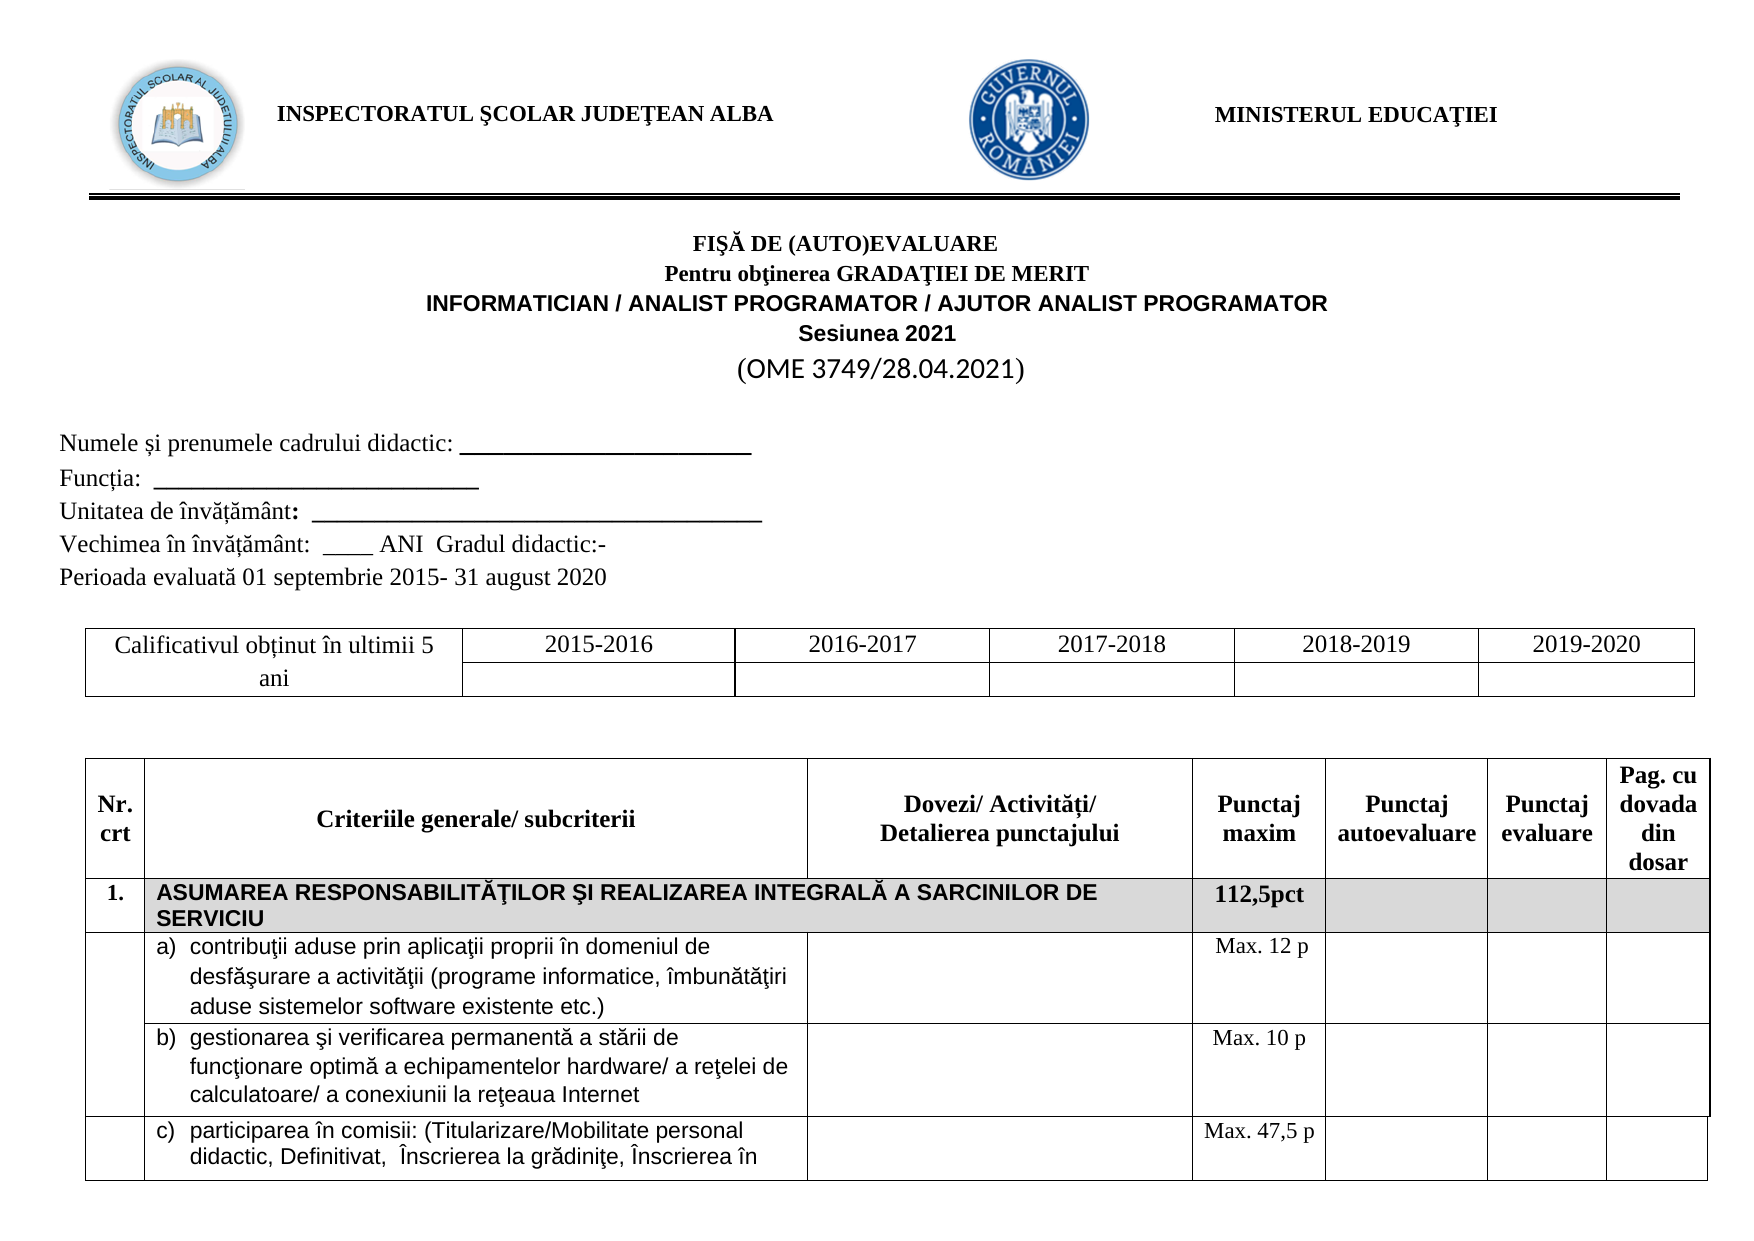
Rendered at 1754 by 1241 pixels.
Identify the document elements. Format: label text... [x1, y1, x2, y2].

text INFORMATICIAN / ANALIST PROGRAMATOR / AJUTOR ANALIST PROGRAMATOR [59, 290, 1695, 317]
text Vechimea în învățământ: ____ ANI Gradul didactic:- [59, 529, 1695, 558]
table_cell [1326, 1117, 1487, 1180]
table_cell contribuţii aduse prin aplicaţii proprii în domeniul de desfăşurare a activităţii (programe informatice, îmbunătăţiri aduse sistemelor software existente etc.) [145, 933, 807, 1023]
table_header Pag. cu dovada din dosar [1607, 759, 1709, 878]
table_cell [1479, 663, 1694, 696]
table_cell 112,5pct [1193, 879, 1325, 932]
table_cell Max. 10 p [1193, 1024, 1325, 1116]
text Unitatea de învățământ: ____________________________________ [59, 496, 1695, 525]
text FIŞĂ DE (AUTO)EVALUARE [59, 230, 1695, 256]
table_header Punctaj autoevaluare [1326, 759, 1487, 878]
table_cell [808, 1117, 1192, 1180]
table_cell [1607, 879, 1709, 932]
text Sesiunea 2021 [59, 320, 1695, 347]
table_cell [1607, 933, 1709, 1023]
table_cell Max. 47,5 p [1193, 1117, 1325, 1180]
table_cell [1488, 933, 1606, 1023]
table_header 2015-2016 [463, 629, 734, 662]
table_cell [736, 663, 989, 696]
text Numele și prenumele cadrului didactic: ____________________ [59, 424, 1695, 458]
table_header 2017-2018 [990, 629, 1234, 662]
table_header 2018-2019 [1235, 629, 1478, 662]
table_cell [1488, 1117, 1606, 1180]
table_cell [145, 1117, 807, 1180]
table_cell [1607, 1024, 1709, 1116]
table_header [89, 59, 265, 193]
table_cell 1. [86, 879, 144, 932]
text (OME 3749/28.04.2021) [59, 351, 1695, 386]
picture [968, 59, 1090, 181]
text Pentru obţinerea GRADAŢIEI DE MERIT [59, 260, 1695, 286]
text Funcția: __________________________ [59, 463, 1695, 492]
table_cell [1607, 1117, 1707, 1180]
table_cell [808, 933, 1192, 1023]
table_header Dovezi/ Activități/ Detalierea punctajului [808, 759, 1192, 878]
table_header Calificativul obținut în ultimii 5 ani [86, 629, 462, 696]
table_header Nr. crt [86, 759, 144, 878]
table_cell [990, 663, 1234, 696]
table_header MINISTERUL EDUCAŢIEI [1033, 59, 1680, 193]
table_cell [808, 1024, 1192, 1116]
table_header INSPECTORATUL ŞCOLAR JUDEŢEAN ALBA [265, 59, 897, 193]
table_cell [86, 1117, 144, 1180]
picture [109, 59, 245, 190]
table_cell [1488, 1024, 1606, 1116]
table_cell ASUMAREA RESPONSABILITĂŢILOR ŞI REALIZAREA INTEGRALĂ A SARCINILOR DE SERVICIU [145, 879, 1192, 932]
table_cell [1326, 933, 1487, 1023]
table_header Criteriile generale/ subcriterii [145, 759, 807, 878]
text Perioada evaluată 01 septembrie 2015- 31 august 2020 [59, 562, 1695, 591]
table_cell [1235, 663, 1478, 696]
table_header Punctaj maxim [1193, 759, 1325, 878]
table_cell [86, 933, 144, 1116]
table_header Punctaj evaluare [1488, 759, 1606, 878]
table_cell [463, 663, 734, 696]
table_cell [1488, 879, 1606, 932]
table_cell [1326, 879, 1487, 932]
table_cell gestionarea şi verificarea permanentă a stării de funcţionare optimă a echipamentelor hardware/ a reţelei de calculatoare/ a conexiunii la reţeaua Internet [145, 1024, 807, 1116]
table_header 2019-2020 [1479, 629, 1694, 662]
table_cell Max. 12 p [1193, 933, 1325, 1023]
table_header 2016-2017 [736, 629, 989, 662]
table_header [897, 59, 1032, 193]
table_cell [1326, 1024, 1487, 1116]
